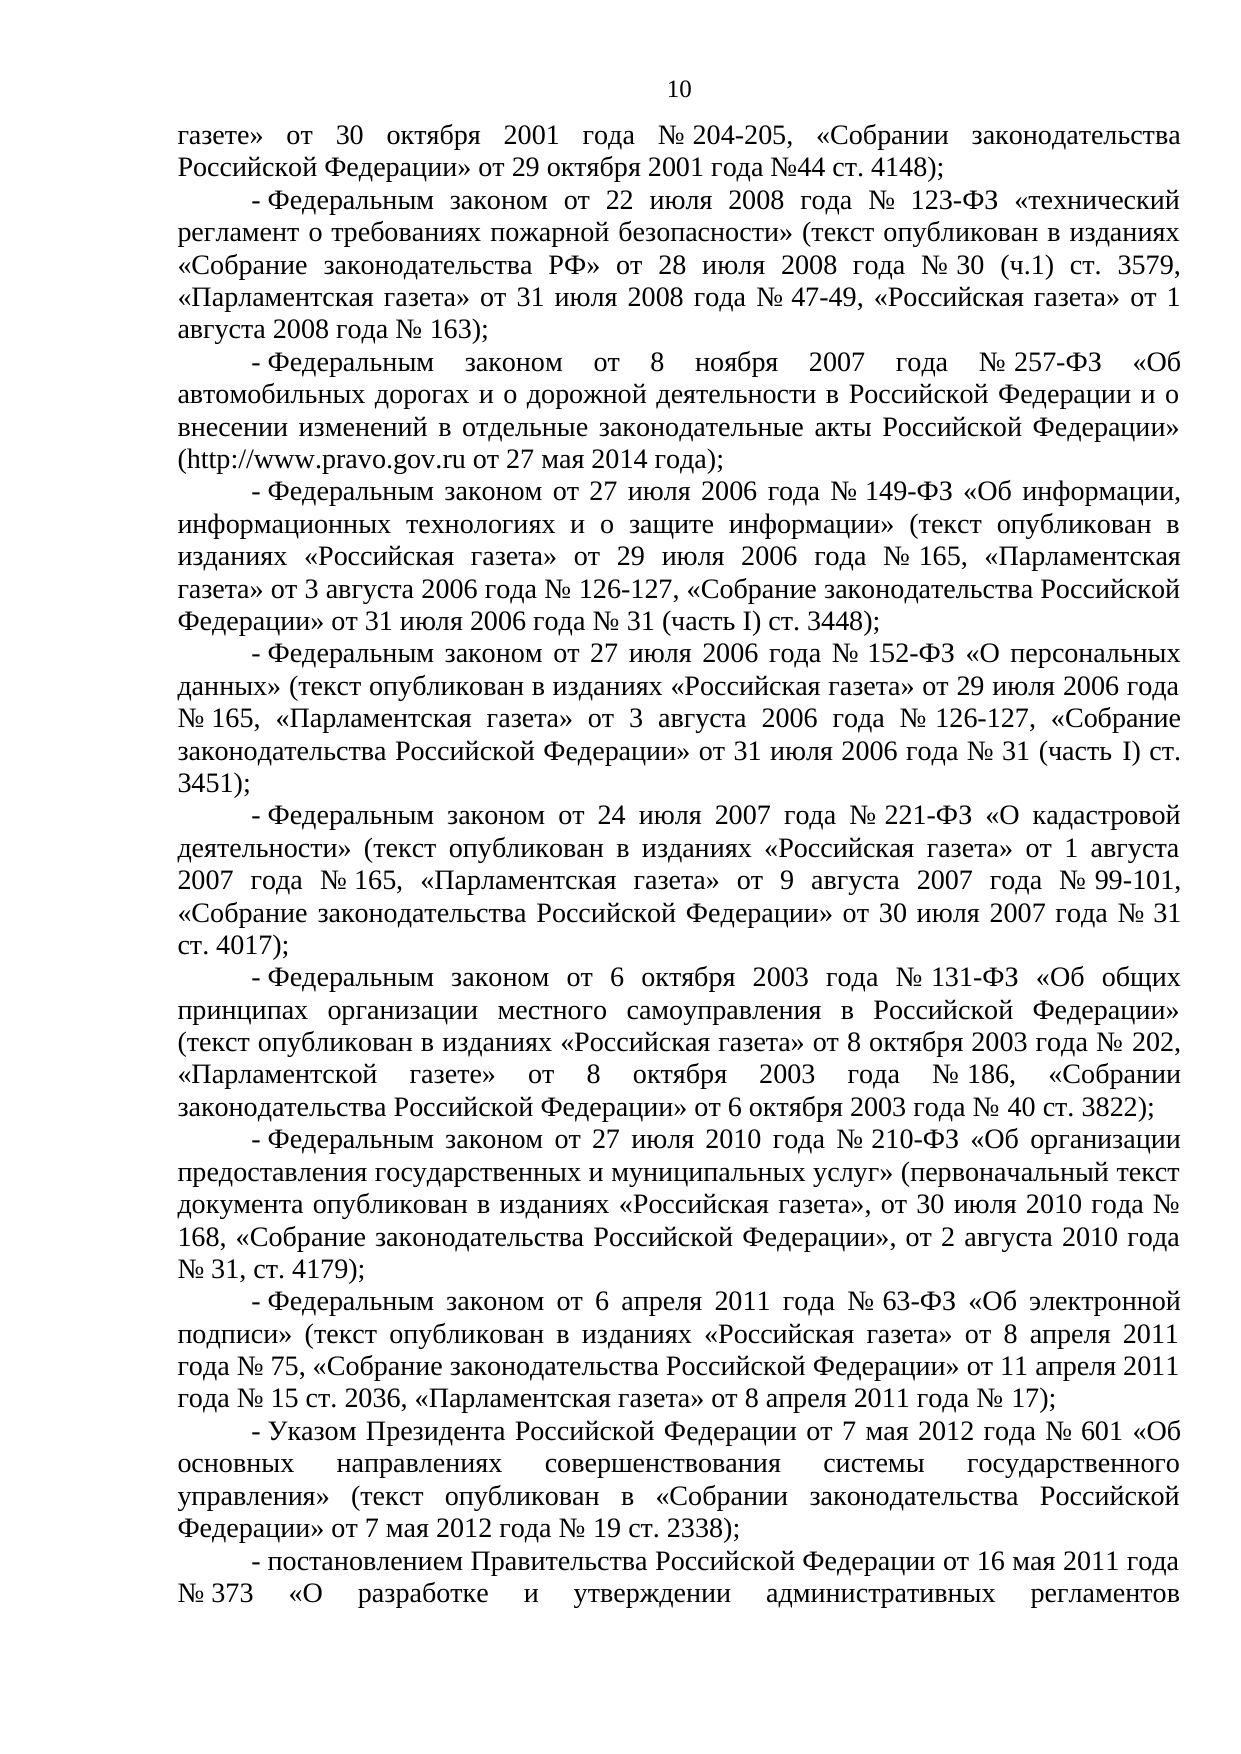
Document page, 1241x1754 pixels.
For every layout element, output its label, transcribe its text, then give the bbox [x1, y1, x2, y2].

text - Федеральным законом от 27 июля 2010 года № 210-ФЗ «Об организации предоставления государственных и муниципальных услуг» (первоначальный текст документа опубликован в изданиях «Российская газета», от 30 июля 2010 года № 168, «Собрание законодательства Российской Федерации», от 2 августа 2010 года № 31, ст. 4179); [177, 1122, 1181, 1284]
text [177, 118, 1181, 183]
text - Федеральным законом от 24 июля 2007 года № 221-ФЗ «О кадастровой деятельности» (текст опубликован в изданиях «Российская газета» от 1 августа 2007 года № 165, «Парламентская газета» от 9 августа 2007 года № 99-101, «Собрание законодательства Российской Федерации» от 30 июля 2007 года № 31 ст. 4017); [177, 798, 1181, 960]
text - Федеральным законом от 22 июля 2008 года № 123-ФЗ «технический регламент о требованиях пожарной безопасности» (текст опубликован в изданиях «Собрание законодательства РФ» от 28 июля 2008 года № 30 (ч.1) ст. 3579, «Парламентская газета» от 31 июля 2008 года № 47-49, «Российская газета» от 1 августа 2008 года № 163); [177, 183, 1181, 345]
text - Федеральным законом от 27 июля 2006 года № 149-ФЗ «Об информации, информационных технологиях и о защите информации» (текст опубликован в изданиях «Российская газета» от 29 июля 2006 года № 165, «Парламентская газета» от 3 августа 2006 года № 126-127, «Собрание законодательства Российской Федерации» от 31 июля 2006 года № 31 (часть I) ст. 3448); [177, 474, 1181, 636]
text - Федеральным законом от 27 июля 2006 года № 152-ФЗ «О персональных данных» (текст опубликован в изданиях «Российская газета» от 29 июля 2006 года № 165, «Парламентская газета» от 3 августа 2006 года № 126-127, «Собрание законодательства Российской Федерации» от 31 июля 2006 года № 31 (часть I) ст. 3451); [177, 636, 1181, 798]
text - Федеральным законом от 8 ноября 2007 года № 257-ФЗ «Об автомобильных дорогах и о дорожной деятельности в Российской Федерации и о внесении изменений в отдельные законодательные акты Российской Федерации» (http://www.pravo.gov.ru от 27 мая 2014 года); [177, 345, 1181, 474]
text - Указом Президента Российской Федерации от 7 мая 2012 года № 601 «Об основных направлениях совершенствования системы государственного управления» (текст опубликован в «Собрании законодательства Российской Федерации» от 7 мая 2012 года № 19 ст. 2338); [177, 1414, 1181, 1543]
text - Федеральным законом от 6 октября 2003 года № 131-ФЗ «Об общих принципах организации местного самоуправления в Российской Федерации» (текст опубликован в изданиях «Российская газета» от 8 октября 2003 года № 202, «Парламентской газете» от 8 октября 2003 года № 186, «Собрании законодательства Российской Федерации» от 6 октября 2003 года № 40 ст. 3822); [177, 960, 1181, 1122]
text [177, 1543, 1181, 1608]
text - Федеральным законом от 6 апреля 2011 года № 63-ФЗ «Об электронной подписи» (текст опубликован в изданиях «Российская газета» от 8 апреля 2011 года № 75, «Собрание законодательства Российской Федерации» от 11 апреля 2011 года № 15 ст. 2036, «Парламентская газета» от 8 апреля 2011 года № 17); [177, 1284, 1181, 1414]
